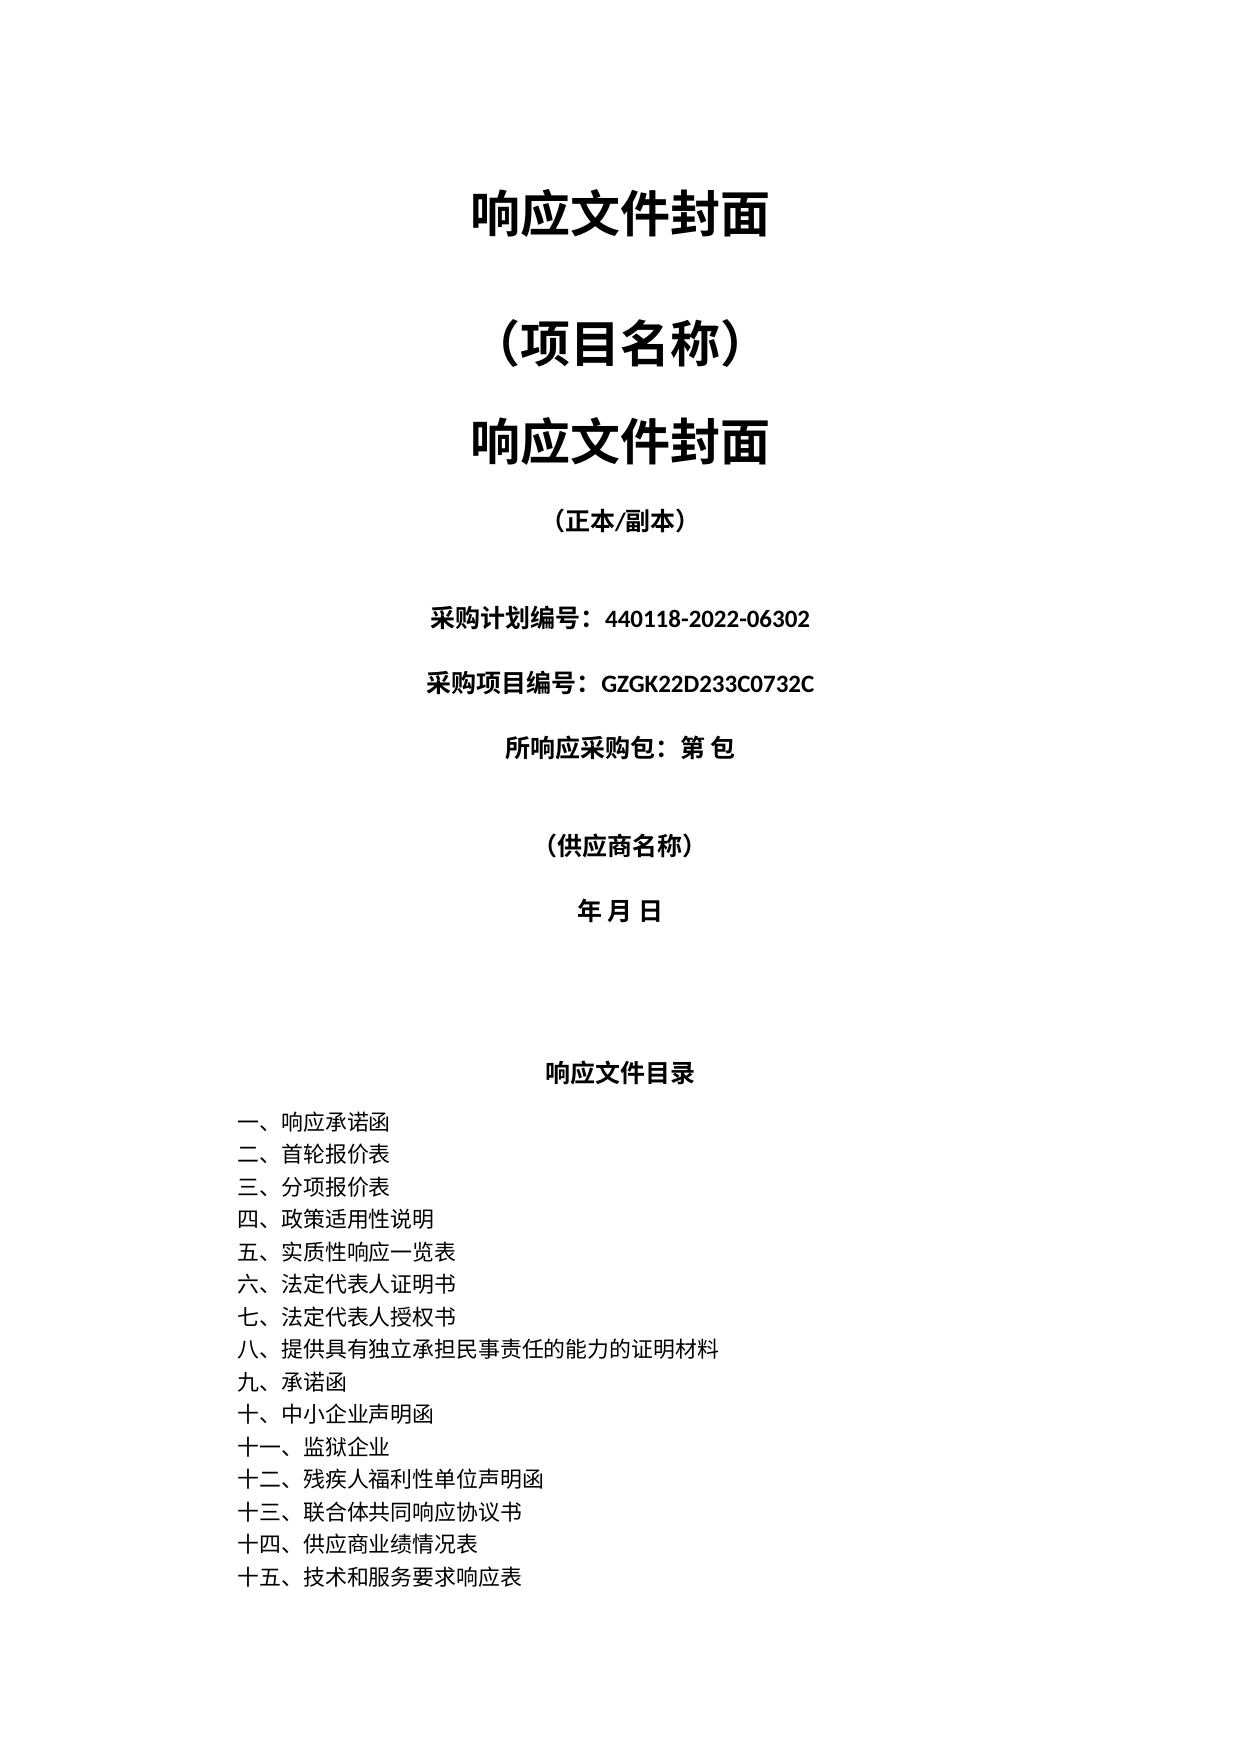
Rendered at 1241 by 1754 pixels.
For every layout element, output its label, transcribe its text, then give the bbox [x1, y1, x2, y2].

text 四、政策适用性说明 [187, 1202, 1053, 1234]
text 十、中小企业声明函 [187, 1397, 1053, 1429]
text 五、实质性响应一览表 [187, 1234, 1053, 1267]
text 十一、监狱企业 [187, 1429, 1053, 1462]
text 八、提供具有独立承担民事责任的能力的证明材料 [187, 1332, 1053, 1364]
text 三、分项报价表 [187, 1169, 1053, 1202]
text 十四、供应商业绩情况表 [187, 1527, 1053, 1559]
text 响应文件封面 [187, 162, 1053, 259]
text （供应商名称） [187, 812, 1053, 877]
text 九、承诺函 [187, 1364, 1053, 1397]
text （项目名称） [187, 292, 1053, 389]
text 一、响应承诺函 [187, 1104, 1053, 1137]
text 响应文件封面 [187, 389, 1053, 487]
text 响应文件目录 [187, 1039, 1053, 1104]
text 六、法定代表人证明书 [187, 1267, 1053, 1299]
text 所响应采购包：第 包 [187, 714, 1053, 779]
text 年 月 日 [187, 877, 1053, 942]
text 七、法定代表人授权书 [187, 1299, 1053, 1332]
text （正本/副本） [187, 487, 1053, 552]
text 十三、联合体共同响应协议书 [187, 1494, 1053, 1527]
text 十二、残疾人福利性单位声明函 [187, 1462, 1053, 1494]
text 十五、技术和服务要求响应表 [187, 1559, 1053, 1592]
text 采购项目编号：GZGK22D233C0732C [187, 649, 1053, 714]
text 二、首轮报价表 [187, 1137, 1053, 1169]
text 采购计划编号：440118-2022-06302 [187, 584, 1053, 649]
